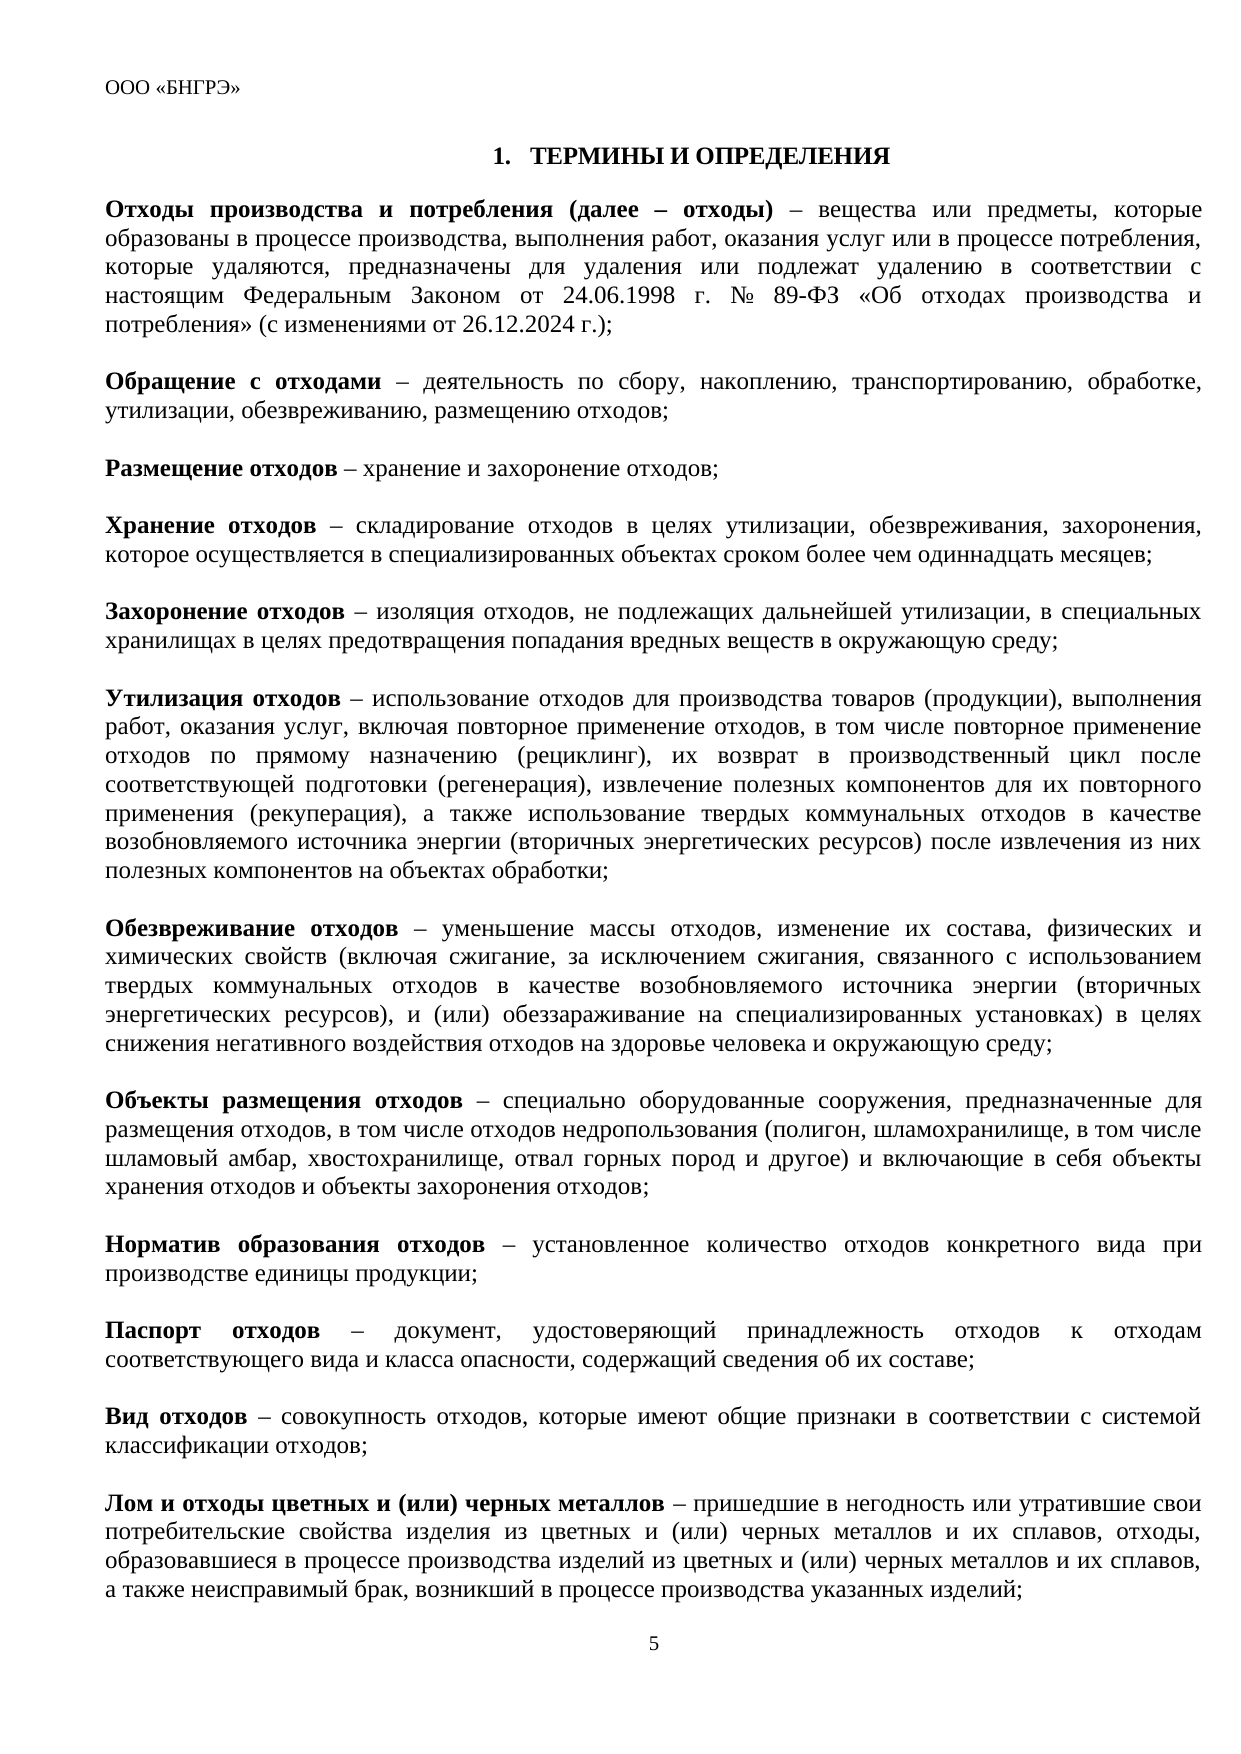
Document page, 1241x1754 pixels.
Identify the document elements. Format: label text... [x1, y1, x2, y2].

text Вид отходов – совокупность отходов, которые имеют общие признаки в соответствии с системой классификации отходов; [105, 1401, 1203, 1459]
text Норматив образования отходов – установленное количество отходов конкретного вида при производстве единицы продукции; [105, 1229, 1203, 1286]
text Обращение с отходами – деятельность по сбору, накоплению, транспортированию, обработке, утилизации, обезвреживанию, размещению отходов; [105, 366, 1203, 424]
text Паспорт отходов – документ, удостоверяющий принадлежность отходов к отходам соответствующего вида и класса опасности, содержащий сведения об их составе; [105, 1315, 1203, 1373]
text Утилизация отходов – использование отходов для производства товаров (продукции), выполнения работ, оказания услуг, включая повторное применение отходов, в том числе повторное применение отходов по прямому назначению (рециклинг), их возврат в производственный цикл после соответствующей подготовки (регенерация), извлечение полезных компонентов для их повторного применения (рекуперация), а также использование твердых коммунальных отходов в качестве возобновляемого источника энергии (вторичных энергетических ресурсов) после извлечения из них полезных компонентов на объектах обработки; [105, 683, 1203, 884]
text Отходы производства и потребления (далее – отходы) – вещества или предметы, которые образованы в процессе производства, выполнения работ, оказания услуг или в процессе потребления, которые удаляются, предназначены для удаления или подлежат удалению в соответствии с настоящим Федеральным Законом от 24.06.1998 г. № 89-ФЗ «Об отходах производства и потребления» (с изменениями от 26.12.2024 г.); [105, 194, 1203, 338]
text Хранение отходов – складирование отходов в целях утилизации, обезвреживания, захоронения, которое осуществляется в специализированных объектах сроком более чем одиннадцать месяцев; [105, 510, 1203, 568]
subtitle ТЕРМИНЫ И ОПРЕДЕЛЕНИЯ [180, 141, 1203, 170]
text Лом и отходы цветных и (или) черных металлов – пришедшие в негодность или утратившие свои потребительские свойства изделия из цветных и (или) черных металлов и их сплавов, отходы, образовавшиеся в процессе производства изделий из цветных и (или) черных металлов и их сплавов, а также неисправимый брак, возникший в процессе производства указанных изделий; [105, 1488, 1203, 1603]
text Размещение отходов – хранение и захоронение отходов; [105, 453, 1203, 481]
text Обезвреживание отходов – уменьшение массы отходов, изменение их состава, физических и химических свойств (включая сжигание, за исключением сжигания, связанного с использованием твердых коммунальных отходов в качестве возобновляемого источника энергии (вторичных энергетических ресурсов), и (или) обеззараживание на специализированных установках) в целях снижения негативного воздействия отходов на здоровье человека и окружающую среду; [105, 913, 1203, 1056]
text Захоронение отходов – изоляция отходов, не подлежащих дальнейшей утилизации, в специальных хранилищах в целях предотвращения попадания вредных веществ в окружающую среду; [105, 596, 1203, 654]
text Объекты размещения отходов – специально оборудованные сооружения, предназначенные для размещения отходов, в том числе отходов недропользования (полигон, шламохранилище, в том числе шламовый амбар, хвостохранилище, отвал горных пород и другое) и включающие в себя объекты хранения отходов и объекты захоронения отходов; [105, 1085, 1203, 1200]
